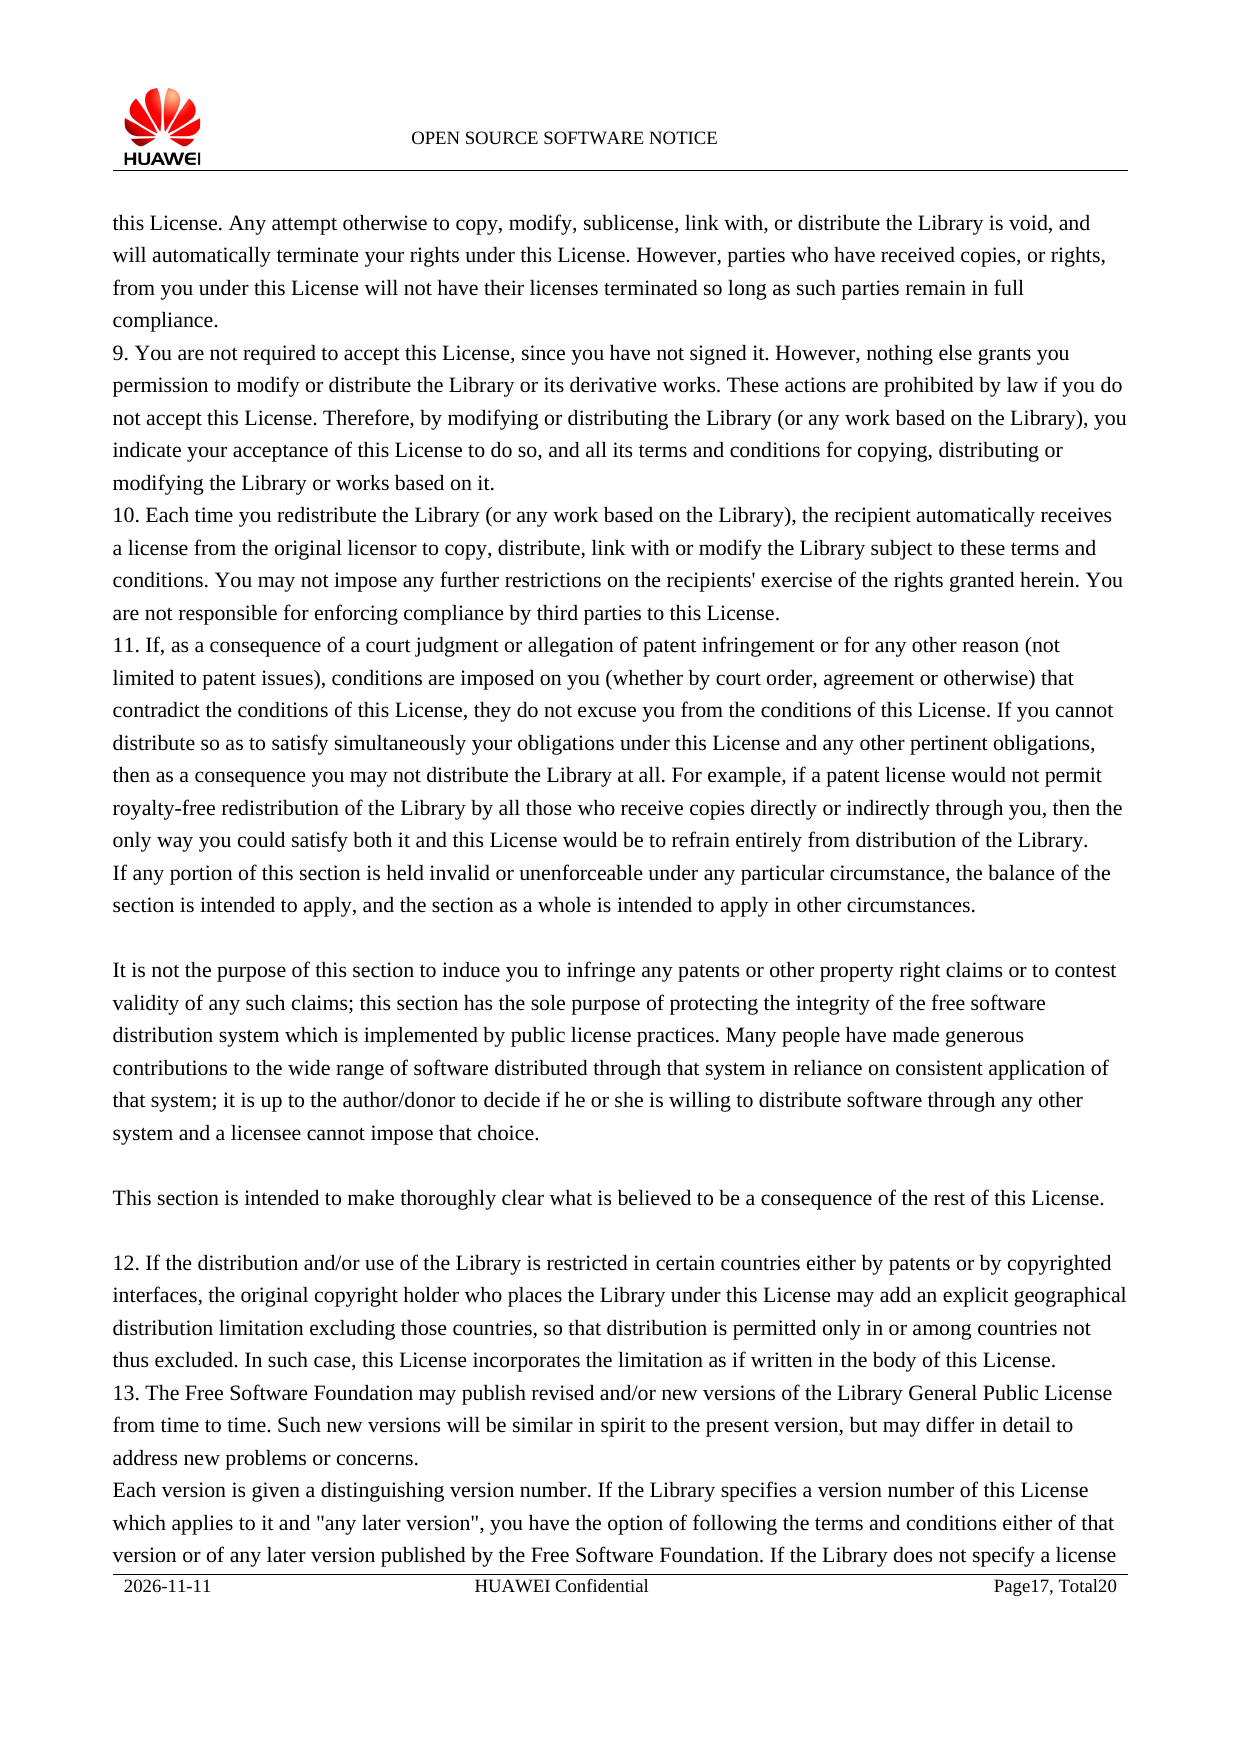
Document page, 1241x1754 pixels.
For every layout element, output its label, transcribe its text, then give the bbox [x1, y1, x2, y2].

picture [124, 88, 201, 165]
